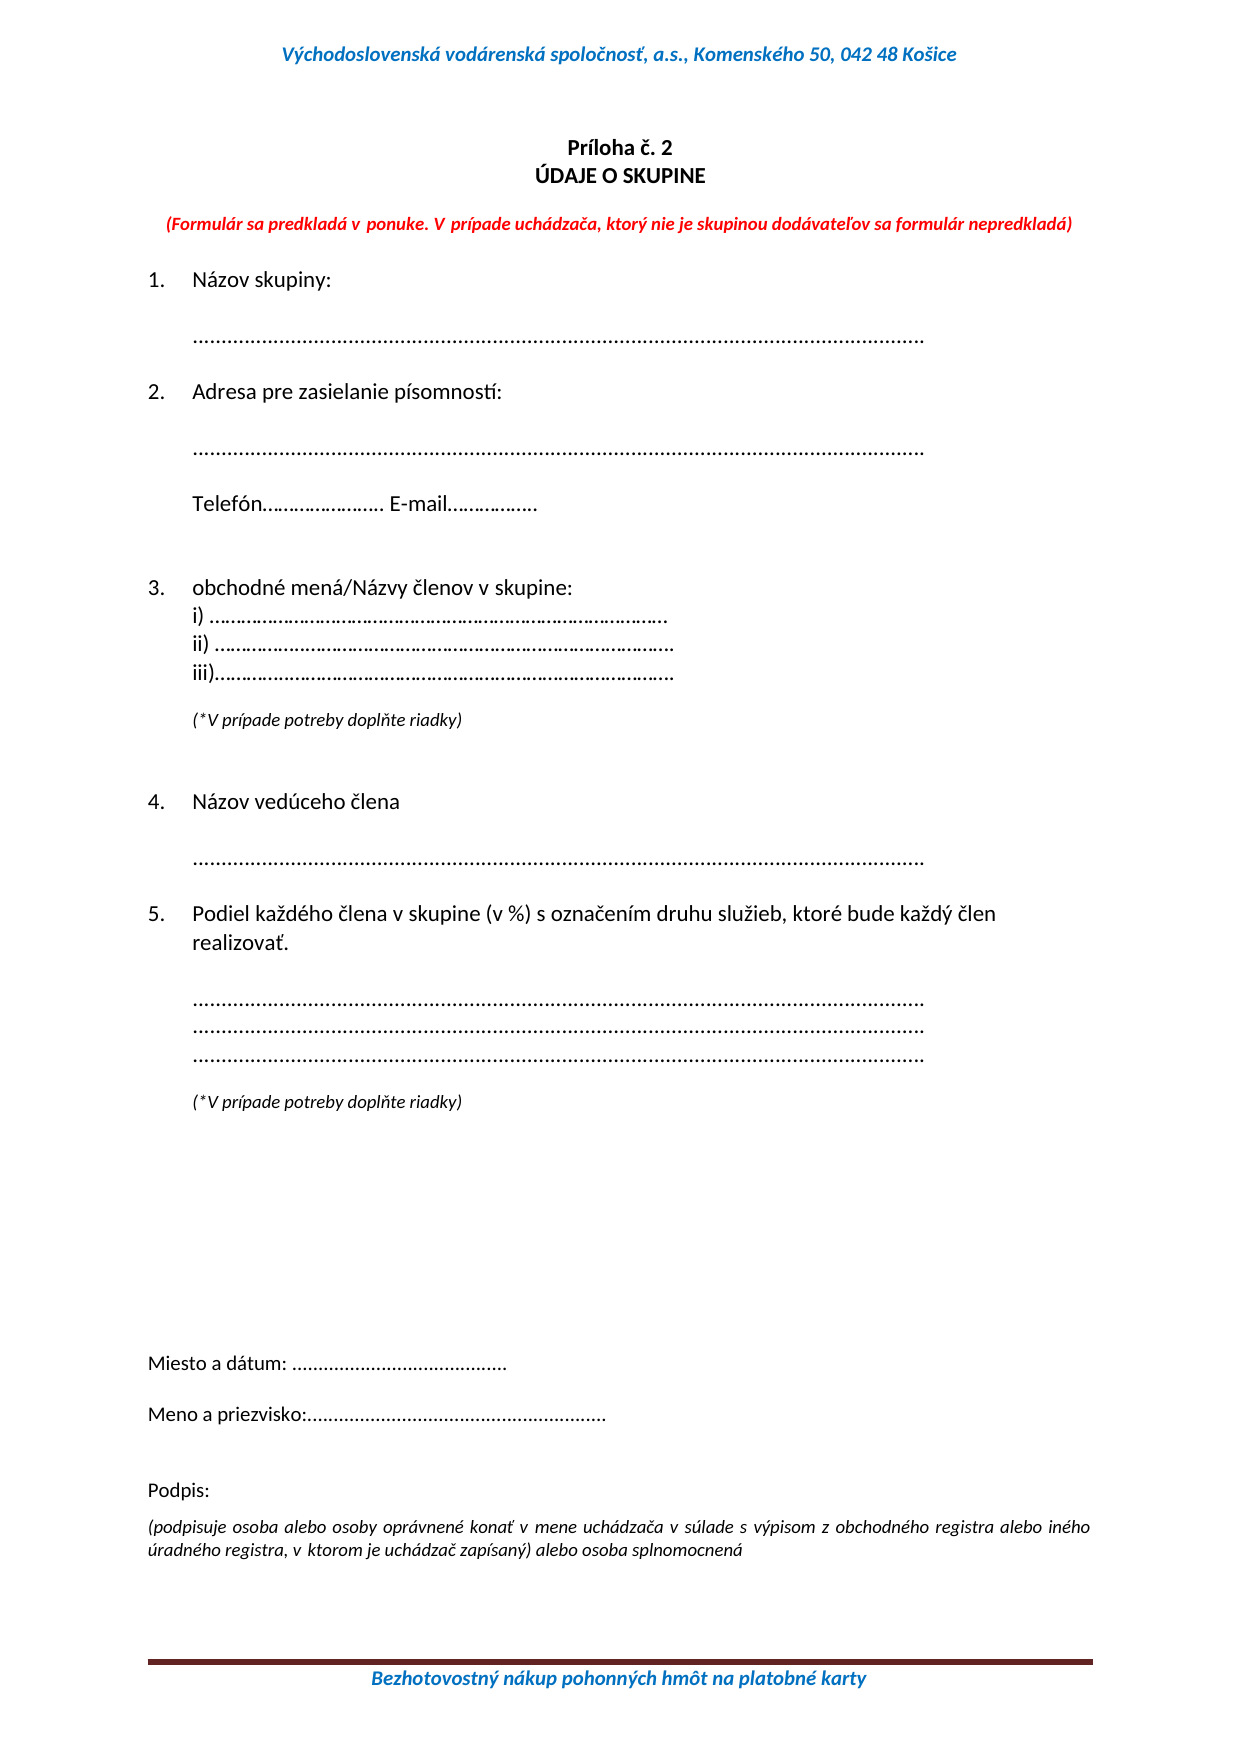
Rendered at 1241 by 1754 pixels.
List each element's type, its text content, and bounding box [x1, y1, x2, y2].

text údaje o skupine [148, 161, 1093, 189]
text Príloha č. 2 [148, 133, 1093, 161]
text Miesto a dátum: ......................................... [148, 1350, 1093, 1376]
text (*V prípade potreby doplňte riadky) [192, 1091, 1093, 1113]
text (*V prípade potreby doplňte riadky) [192, 708, 1093, 731]
text 2. Adresa pre zasielanie písomností: [148, 377, 1093, 405]
text ............................................................................................................................... [148, 433, 1093, 461]
text iii)…………..………………………………………………………………. [192, 658, 1093, 686]
text (podpisuje osoba alebo osoby oprávnené konať v mene uchádzača v súlade s výpisom z obchodného registra alebo iného úradného registra, v ktorom je uchádzač zapísaný) alebo osoba splnomocnená [148, 1515, 1093, 1561]
text 5. Podiel každého člena v skupine (v %) s označením druhu služieb, ktoré bude každý člen realizovať. [148, 899, 1093, 956]
text 1. Názov skupiny: [148, 265, 1093, 293]
text ............................................................................................................................... [192, 1040, 1093, 1068]
text Podpis: [148, 1477, 1093, 1503]
text Meno a priezvisko:......................................................... [148, 1401, 1093, 1426]
text ............................................................................................................................... [192, 1012, 1093, 1040]
text Telefón………………….. E-mail…………….. [192, 489, 1093, 517]
text (Formulár sa predkladá v ponuke. V prípade uchádzača, ktorý nie je skupinou dodávateľov sa formulár nepredkladá) [148, 212, 1093, 235]
text ............................................................................................................................... [192, 843, 1093, 872]
text ............................................................................................................................... [148, 321, 1093, 349]
text 4. Názov vedúceho člena [148, 787, 1093, 816]
text ii) ……………..……………………………………………………………. [192, 629, 1093, 658]
text 3. obchodné mená/Názvy členov v skupine: [148, 573, 1093, 602]
text ............................................................................................................................... [192, 984, 1093, 1012]
text i) …………………………………………………………………………… [192, 602, 1093, 629]
